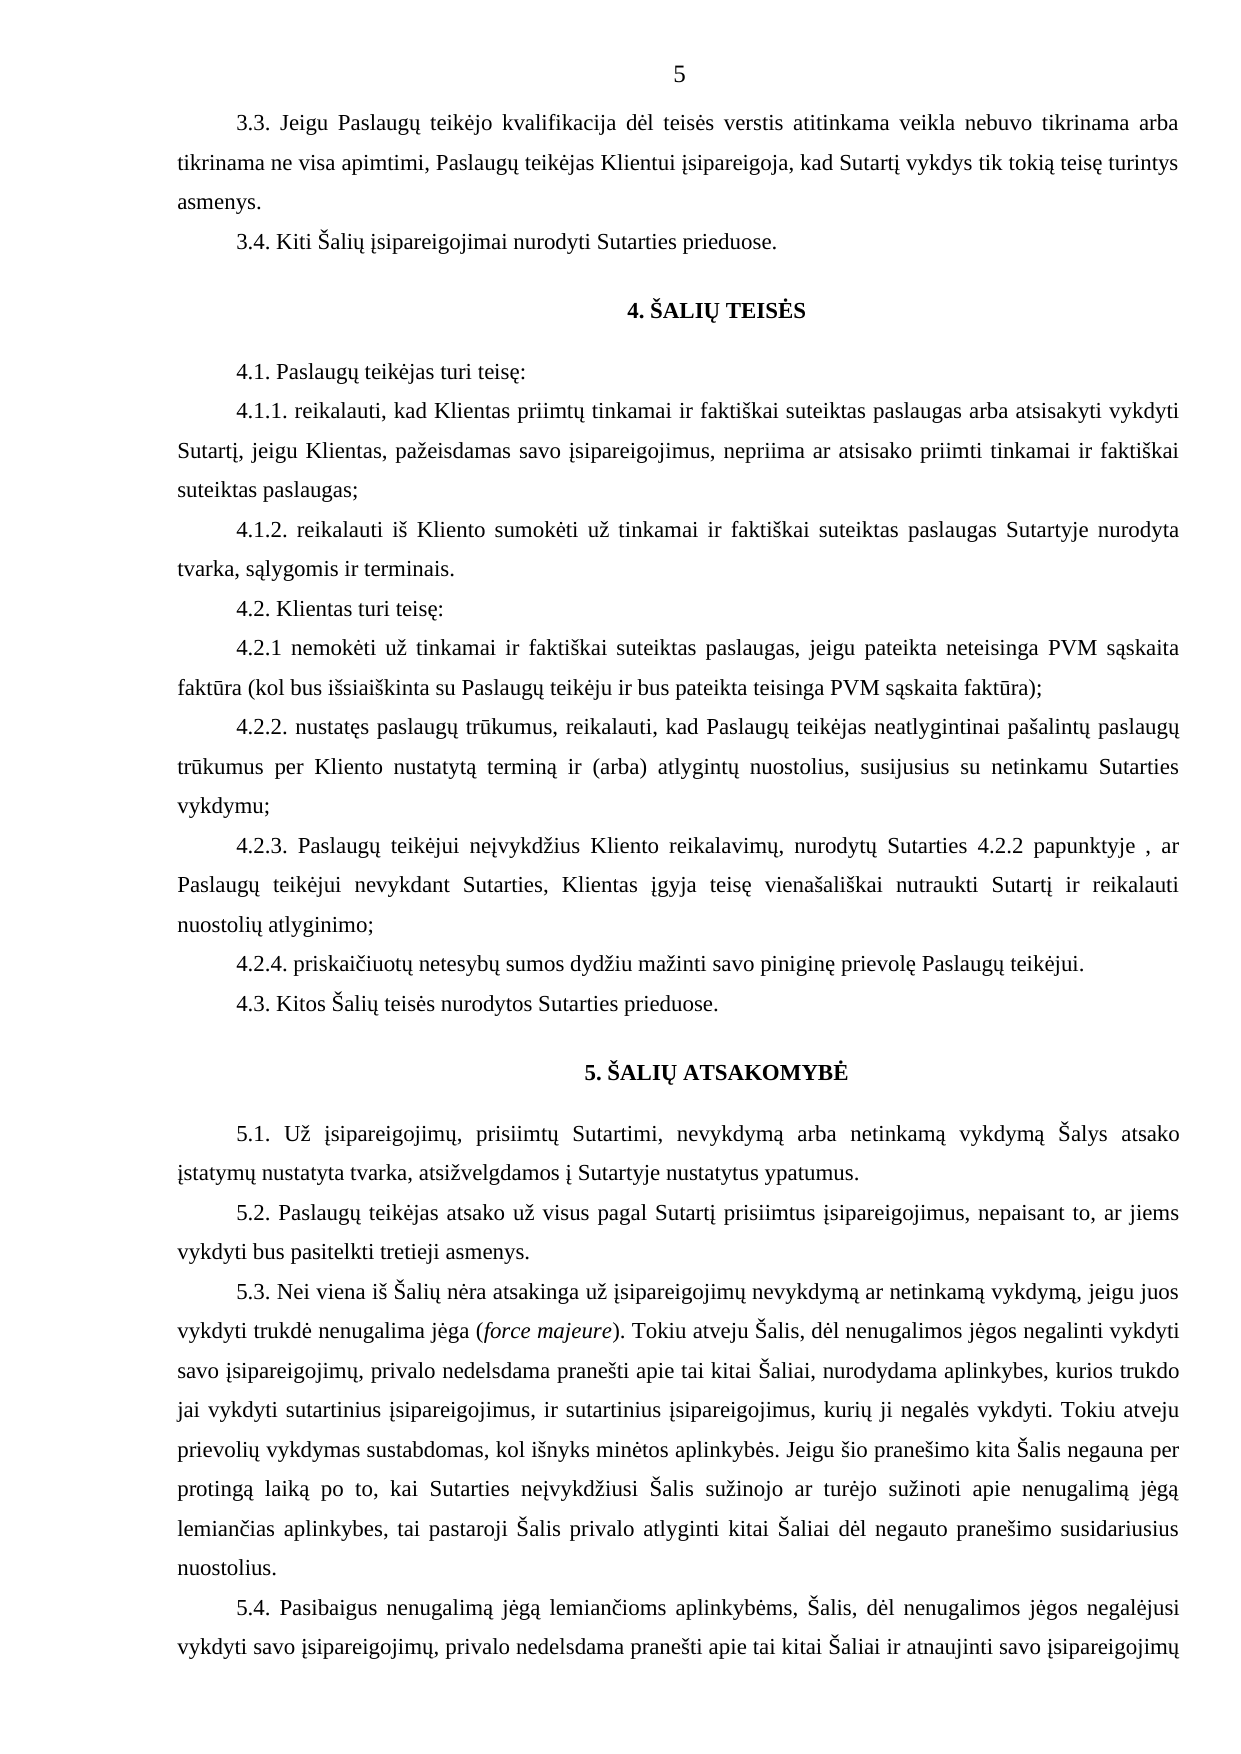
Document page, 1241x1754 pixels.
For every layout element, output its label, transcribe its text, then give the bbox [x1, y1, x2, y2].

text 4.1. Paslaugų teikėjas turi teisę: [177, 358, 1181, 384]
text 4.2.4. priskaičiuotų netesybų sumos dydžiu mažinti savo piniginę prievolę Paslaugų teikėjui. [177, 950, 1181, 977]
text 5.3. Nei viena iš Šalių nėra atsakinga už įsipareigojimų nevykdymą ar netinkamą vykdymą, jeigu juos vykdyti trukdė nenugalima jėga (force majeure). Tokiu atveju Šalis, dėl nenugalimos jėgos negalinti vykdyti savo įsipareigojimų, privalo nedelsdama pranešti apie tai kitai Šaliai, nurodydama aplinkybes, kurios trukdo jai vykdyti sutartinius įsipareigojimus, ir sutartinius įsipareigojimus, kurių ji negalės vykdyti. Tokiu atveju prievolių vykdymas sustabdomas, kol išnyks minėtos aplinkybės. Jeigu šio pranešimo kita Šalis negauna per protingą laiką po to, kai Sutarties neįvykdžiusi Šalis sužinojo ar turėjo sužinoti apie nenugalimą jėgą lemiančias aplinkybes, tai pastaroji Šalis privalo atlyginti kitai Šaliai dėl negauto pranešimo susidariusius nuostolius. [177, 1278, 1181, 1580]
text 3.3. Jeigu Paslaugų teikėjo kvalifikacija dėl teisės verstis atitinkama veikla nebuvo tikrinama arba tikrinama ne visa apimtimi, Paslaugų teikėjas Klientui įsipareigoja, kad Sutartį vykdys tik tokią teisę turintys asmenys. [177, 109, 1181, 215]
text 4.2. Klientas turi teisę: [177, 595, 1181, 621]
text 4.1.2. reikalauti iš Kliento sumokėti už tinkamai ir faktiškai suteiktas paslaugas Sutartyje nurodyta tvarka, sąlygomis ir terminais. [177, 516, 1181, 582]
text 4.1.1. reikalauti, kad Klientas priimtų tinkamai ir faktiškai suteiktas paslaugas arba atsisakyti vykdyti Sutartį, jeigu Klientas, pažeisdamas savo įsipareigojimus, nepriima ar atsisako priimti tinkamai ir faktiškai suteiktas paslaugas; [177, 397, 1181, 503]
text 4.2.1 nemokėti už tinkamai ir faktiškai suteiktas paslaugas, jeigu pateikta neteisinga PVM sąskaita faktūra (kol bus išsiaiškinta su Paslaugų teikėju ir bus pateikta teisinga PVM sąskaita faktūra); [177, 634, 1181, 700]
list 5. ŠALIŲ ATSAKOMYBĖ [252, 1059, 1181, 1086]
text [177, 1593, 1181, 1659]
list 4. ŠALIŲ TEISĖS [252, 298, 1181, 324]
text 5.1. Už įsipareigojimų, prisiimtų Sutartimi, nevykdymą arba netinkamą vykdymą Šalys atsako įstatymų nustatyta tvarka, atsižvelgdamos į Sutartyje nustatytus ypatumus. [177, 1120, 1181, 1186]
text 3.4. Kiti Šalių įsipareigojimai nurodyti Sutarties prieduose. [177, 228, 1181, 254]
text 4.2.2. nustatęs paslaugų trūkumus, reikalauti, kad Paslaugų teikėjas neatlygintinai pašalintų paslaugų trūkumus per Kliento nustatytą terminą ir (arba) atlygintų nuostolius, susijusius su netinkamu Sutarties vykdymu; [177, 713, 1181, 819]
text 5.2. Paslaugų teikėjas atsako už visus pagal Sutartį prisiimtus įsipareigojimus, nepaisant to, ar jiems vykdyti bus pasitelkti tretieji asmenys. [177, 1199, 1181, 1264]
text 4.3. Kitos Šalių teisės nurodytos Sutarties prieduose. [177, 990, 1181, 1016]
text 4.2.3. Paslaugų teikėjui neįvykdžius Kliento reikalavimų, nurodytų Sutarties 4.2.2 papunktyje , ar Paslaugų teikėjui nevykdant Sutarties, Klientas įgyja teisę vienašališkai nutraukti Sutartį ir reikalauti nuostolių atlyginimo; [177, 832, 1181, 937]
